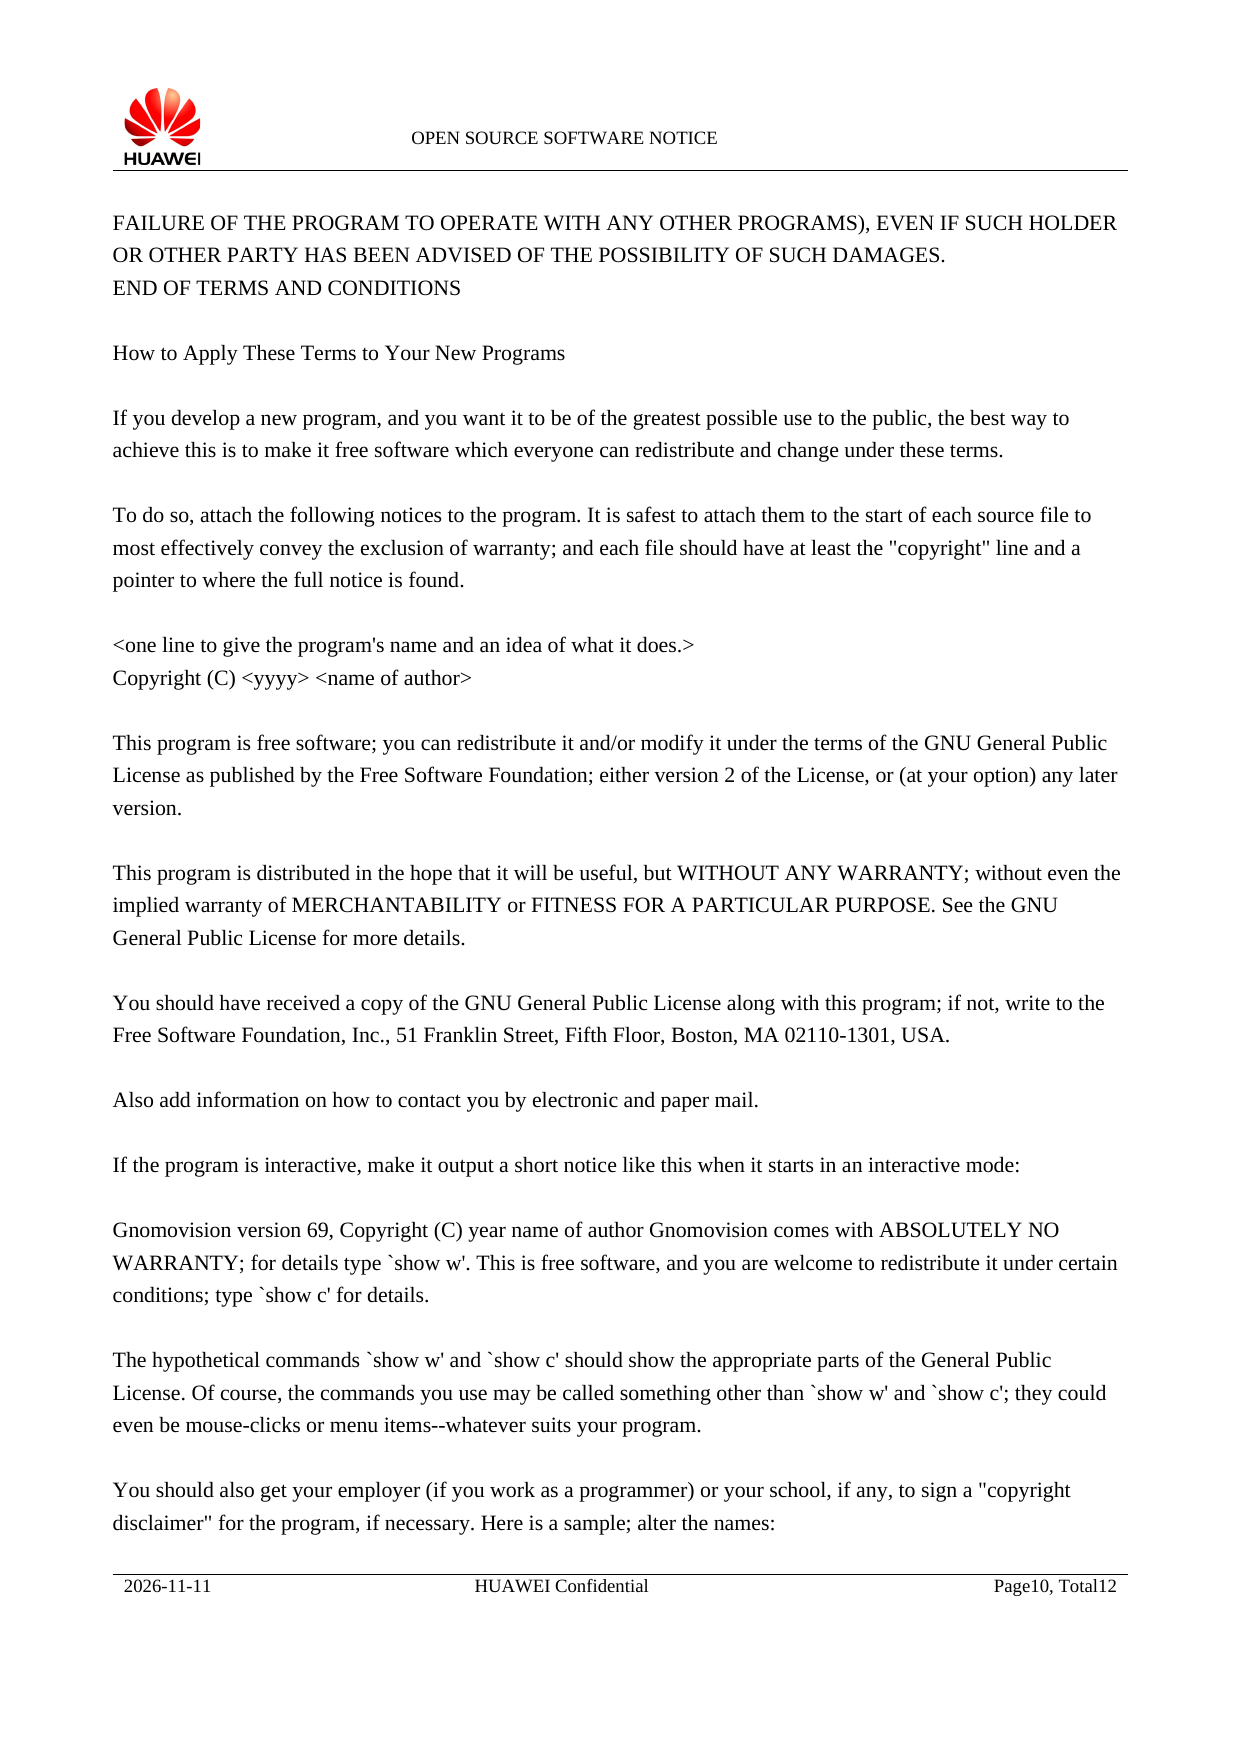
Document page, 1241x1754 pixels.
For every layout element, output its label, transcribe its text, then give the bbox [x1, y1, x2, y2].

picture [124, 88, 201, 165]
